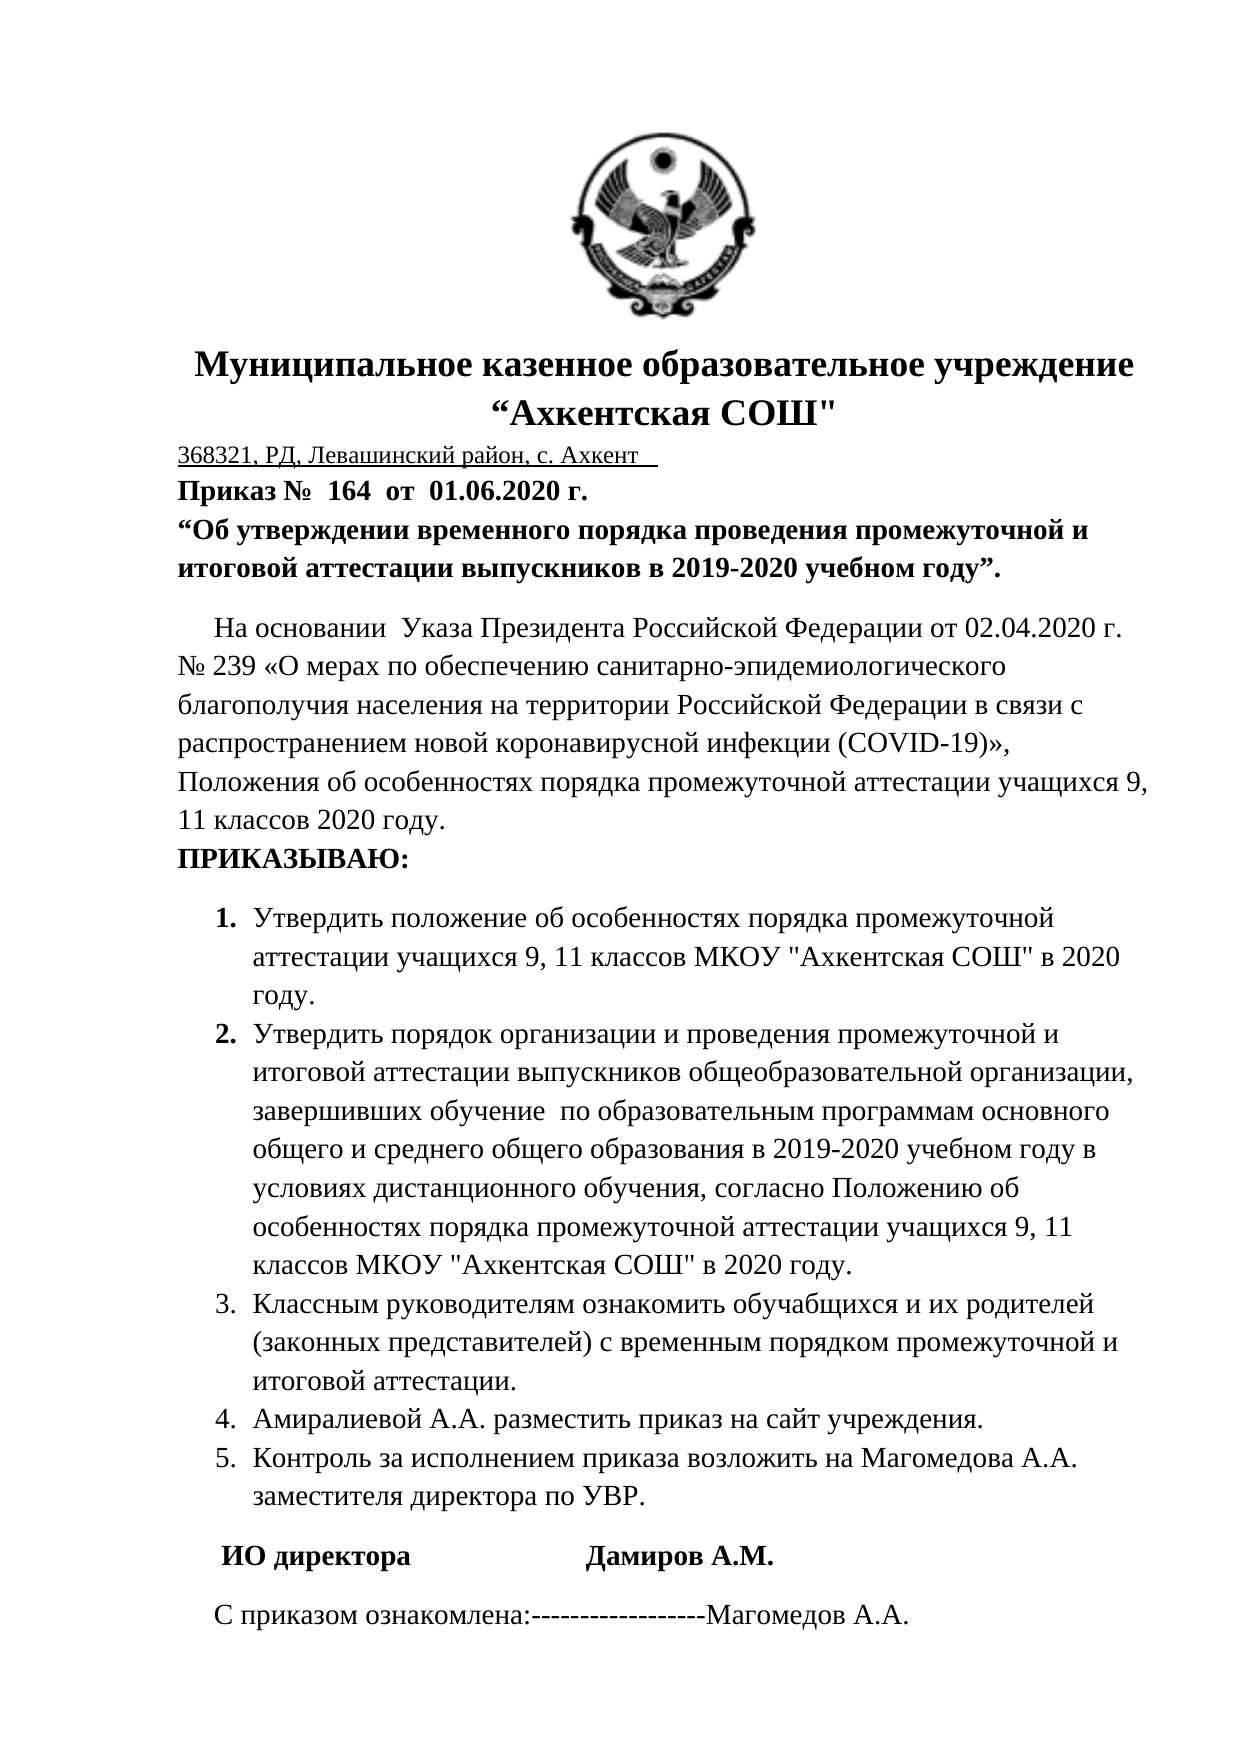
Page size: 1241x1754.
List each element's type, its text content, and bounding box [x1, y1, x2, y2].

text 368321, РД, Левашинский район, с. Ахкент [177, 440, 1152, 469]
list Амиралиевой А.А. разместить приказ на сайт учреждения. [215, 1401, 1152, 1435]
text ИО директора Дамиров А.М. [177, 1538, 1152, 1571]
text На основании Указа Президента Российской Федерации от 02.04.2020 г. № 239 «О мерах по обеспечению санитарно-эпидемиологического благополучия населения на территории Российской Федерации в связи с распространением новой коронавирусной инфекции (COVID-19)», Положения об особенностях порядка промежуточной аттестации учащихся 9, 11 классов 2020 году. ПРИКАЗЫВАЮ: [177, 610, 1152, 874]
list Контроль за исполнением приказа возложить на Магомедова А.А. заместителя директора по УВР. [215, 1440, 1152, 1512]
text С приказом ознакомлена:------------------Магомедов А.А. [177, 1597, 1152, 1631]
text Муниципальное казенное образовательное учреждение “Ахкентская СОШ" [177, 341, 1152, 434]
text “Об утверждении временного порядка проведения промежуточной и итоговой аттестации выпускников в 2019-2020 учебном году”. [177, 512, 1152, 584]
list Классным руководителям ознакомить обучабщихся и их родителей (законных представителей) с временным порядком промежуточной и итоговой аттестации. [215, 1286, 1152, 1396]
text Приказ № 164 от 01.06.2020 г. [177, 473, 1152, 507]
list Утвердить порядок организации и проведения промежуточной и итоговой аттестации выпускников общеобразовательной организации, завершивших обучение по образовательным программам основного общего и среднего общего образования в 2019-2020 учебном году в условиях дистанционного обучения, согласно Положению об особенностях порядка промежуточной аттестации учащихся 9, 11 классов МКОУ "Ахкентская СОШ" в 2020 году. [215, 1016, 1152, 1281]
list Утвердить положение об особенностях порядка промежуточной аттестации учащихся 9, 11 классов МКОУ "Ахкентская СОШ" в 2020 году. [215, 900, 1152, 1011]
